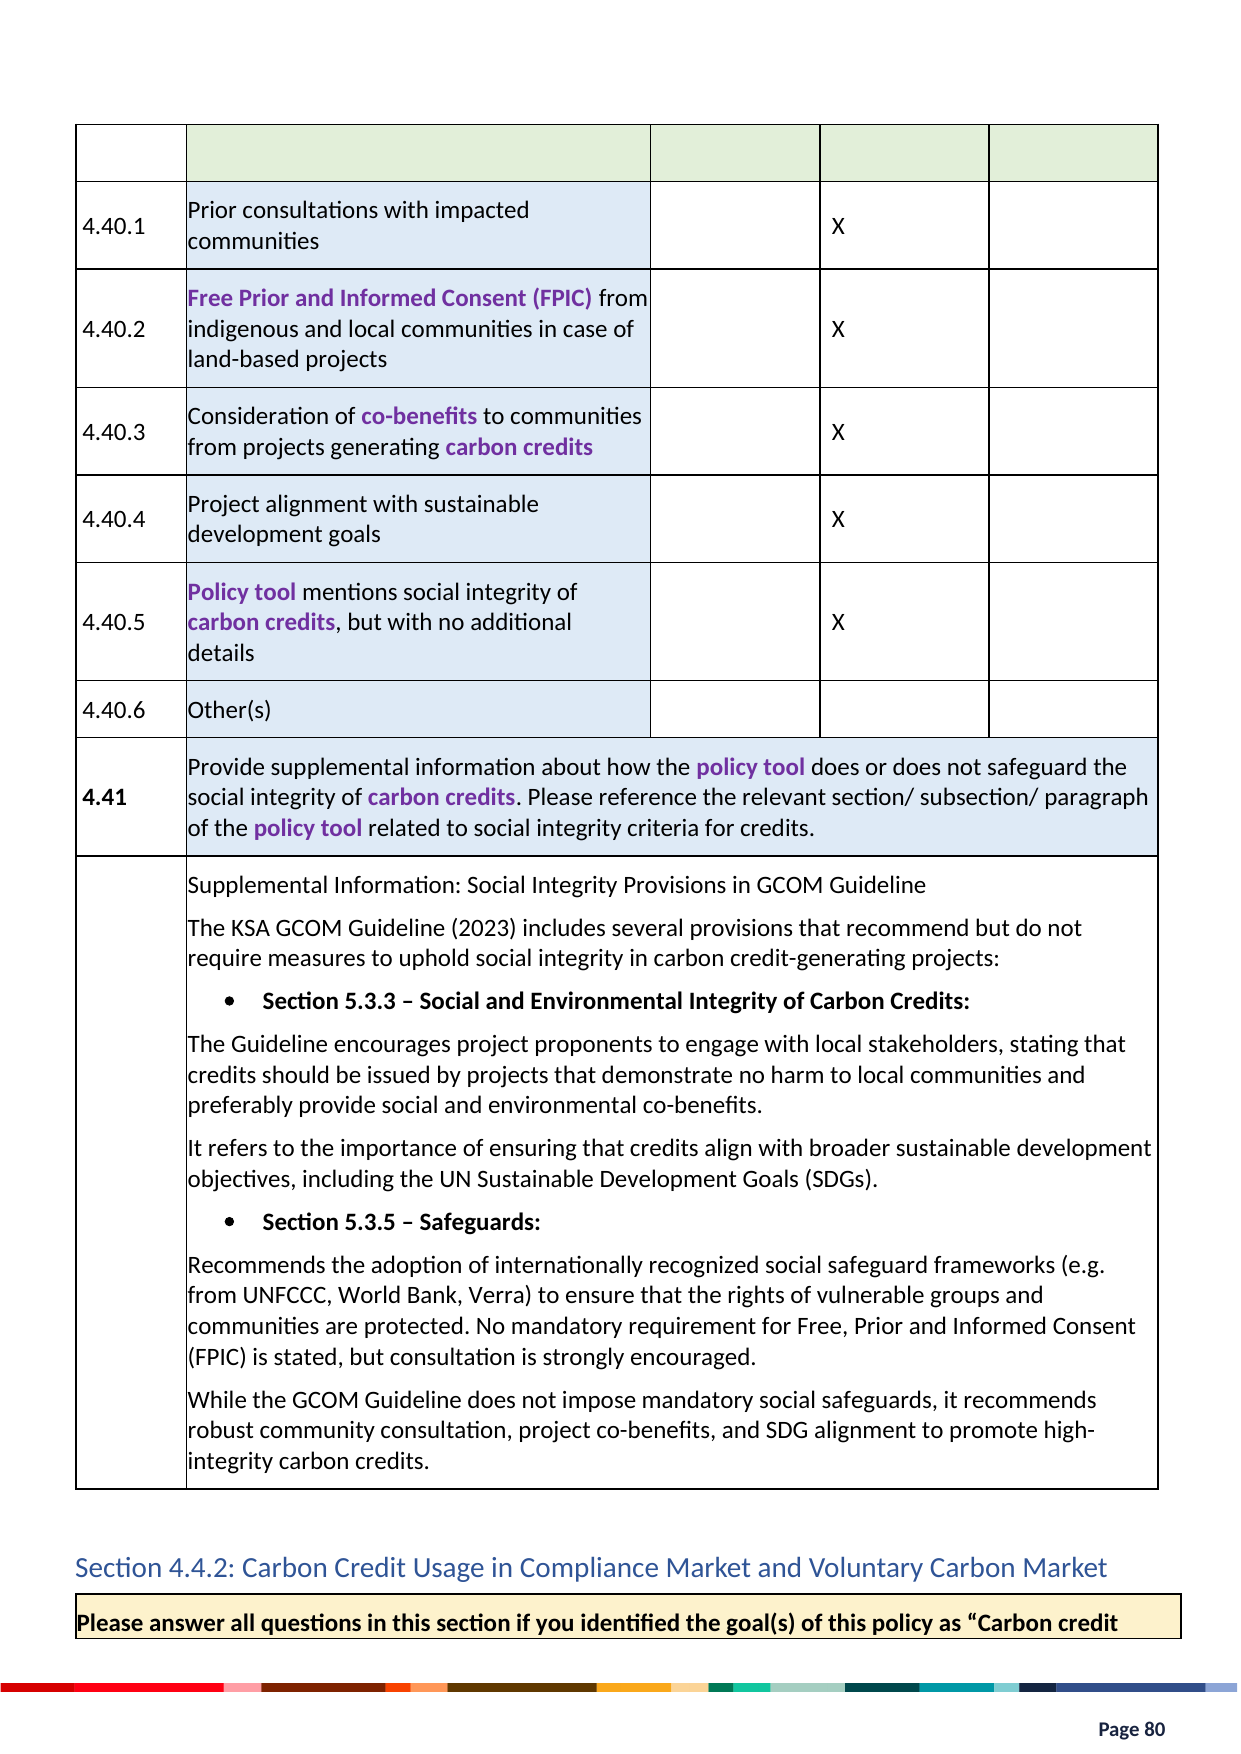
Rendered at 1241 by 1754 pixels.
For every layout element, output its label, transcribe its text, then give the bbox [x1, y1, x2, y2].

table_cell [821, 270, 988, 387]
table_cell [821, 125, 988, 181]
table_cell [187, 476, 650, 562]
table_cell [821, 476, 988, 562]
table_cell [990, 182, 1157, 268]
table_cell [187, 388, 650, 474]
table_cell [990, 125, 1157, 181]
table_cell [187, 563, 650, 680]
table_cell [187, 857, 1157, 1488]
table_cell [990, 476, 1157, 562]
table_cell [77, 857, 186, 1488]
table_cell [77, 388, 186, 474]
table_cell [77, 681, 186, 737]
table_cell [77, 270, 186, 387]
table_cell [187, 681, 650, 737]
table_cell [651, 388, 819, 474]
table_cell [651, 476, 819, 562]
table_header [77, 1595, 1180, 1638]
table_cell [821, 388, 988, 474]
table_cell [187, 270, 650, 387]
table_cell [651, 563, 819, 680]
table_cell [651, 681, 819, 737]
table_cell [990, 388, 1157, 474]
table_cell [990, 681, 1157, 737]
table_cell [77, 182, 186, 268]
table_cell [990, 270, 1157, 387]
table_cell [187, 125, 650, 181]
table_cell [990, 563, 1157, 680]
picture [0, 1683, 1236, 1692]
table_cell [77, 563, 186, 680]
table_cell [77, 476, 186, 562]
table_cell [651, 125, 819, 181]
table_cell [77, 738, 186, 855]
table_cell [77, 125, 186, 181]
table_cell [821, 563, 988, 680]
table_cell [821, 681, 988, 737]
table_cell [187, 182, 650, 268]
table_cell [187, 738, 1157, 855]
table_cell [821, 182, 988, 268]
subtitle Section 4.4.2: Carbon Credit Usage in Compliance Market and Voluntary Carbon Market [75, 1549, 1165, 1585]
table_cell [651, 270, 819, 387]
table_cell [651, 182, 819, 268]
